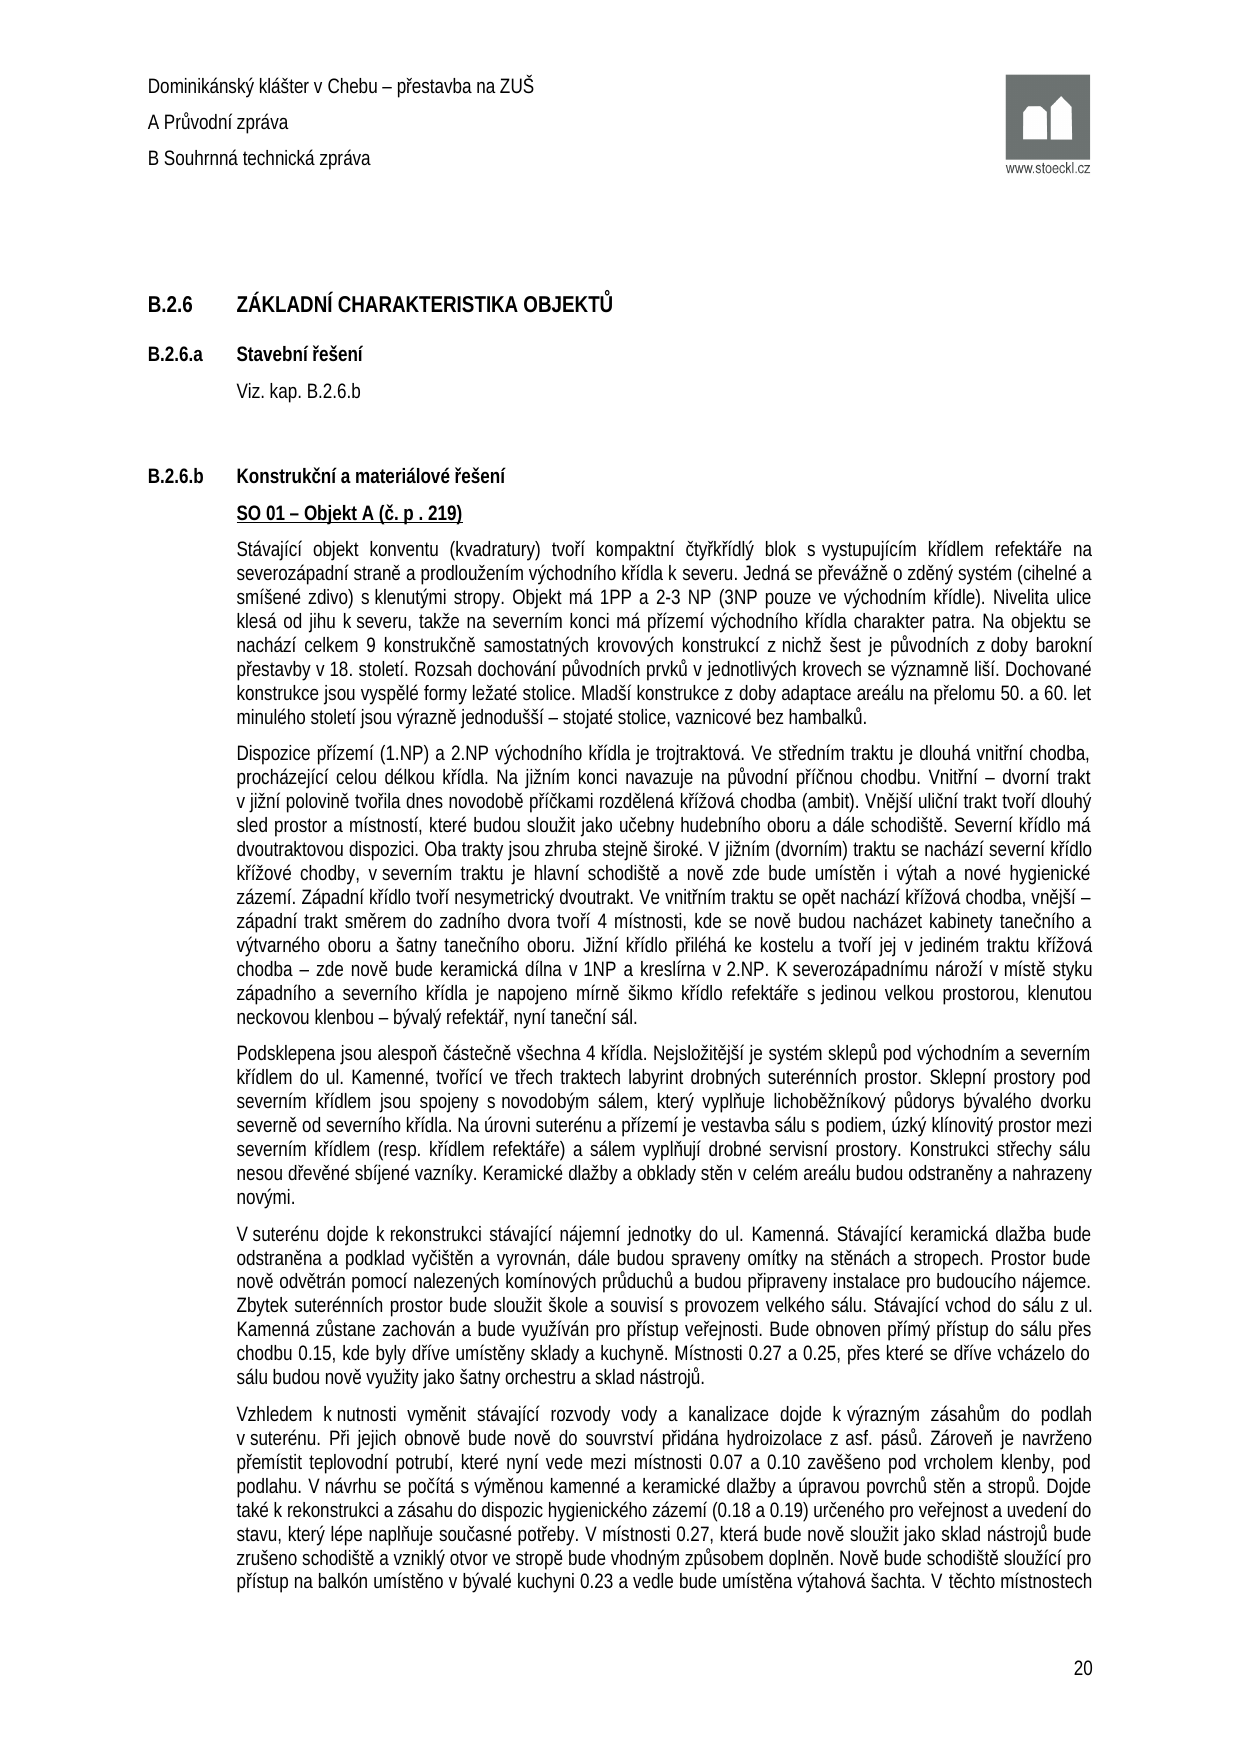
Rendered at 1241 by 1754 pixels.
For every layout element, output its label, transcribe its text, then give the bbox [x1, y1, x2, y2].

text Stávající objekt konventu (kvadratury) tvoří kompaktní čtyřkřídlý blok s vystupujícím křídlem refektáře na severozápadní straně a prodloužením východního křídla k severu. Jedná se převážně o zděný systém (cihelné a smíšené zdivo) s klenutými stropy. Objekt má 1PP a 2-3 NP (3NP pouze ve východním křídle). Nivelita ulice klesá od jihu k severu, takže na severním konci má přízemí východního křídla charakter patra. Na objektu se nachází celkem 9 konstrukčně samostatných krovových konstrukcí z nichž šest je původních z doby barokní přestavby v 18. století. Rozsah dochování původních prvků v jednotlivých krovech se významně liší. Dochované konstrukce jsou vyspělé formy ležaté stolice. Mladší konstrukce z doby adaptace areálu na přelomu 50. a 60. let minulého století jsou výrazně jednodušší – stojaté stolice, vaznicové bez hambalků. [236, 537, 1092, 729]
text SO 01 – Objekt A (č. p . 219) [236, 501, 1092, 525]
picture [1004, 73, 1092, 176]
text V suterénu dojde k rekonstrukci stávající nájemní jednotky do ul. Kamenná. Stávající keramická dlažba bude odstraněna a podklad vyčištěn a vyrovnán, dále budou spraveny omítky na stěnách a stropech. Prostor bude nově odvětrán pomocí nalezených komínových průduchů a budou připraveny instalace pro budoucího nájemce. Zbytek suterénních prostor bude sloužit škole a souvisí s provozem velkého sálu. Stávající vchod do sálu z ul. Kamenná zůstane zachován a bude využíván pro přístup veřejnosti. Bude obnoven přímý přístup do sálu přes chodbu 0.15, kde byly dříve umístěny sklady a kuchyně. Místnosti 0.27 a 0.25, přes které se dříve vcházelo do sálu budou nově využity jako šatny orchestru a sklad nástrojů. [236, 1222, 1092, 1389]
text B.2.6.a Stavební řešení [148, 342, 1092, 366]
text Viz. kap. B.2.6.b [236, 379, 1092, 403]
text Dispozice přízemí (1.NP) a 2.NP východního křídla je trojtraktová. Ve středním traktu je dlouhá vnitřní chodba, procházející celou délkou křídla. Na jižním konci navazuje na původní příčnou chodbu. Vnitřní – dvorní trakt v jižní polovině tvořila dnes novodobě příčkami rozdělená křížová chodba (ambit). Vnější uliční trakt tvoří dlouhý sled prostor a místností, které budou sloužit jako učebny hudebního oboru a dále schodiště. Severní křídlo má dvoutraktovou dispozici. Oba trakty jsou zhruba stejně široké. V jižním (dvorním) traktu se nachází severní křídlo křížové chodby, v severním traktu je hlavní schodiště a nově zde bude umístěn i výtah a nové hygienické zázemí. Západní křídlo tvoří nesymetrický dvoutrakt. Ve vnitřním traktu se opět nachází křížová chodba, vnější – západní trakt směrem do zadního dvora tvoří 4 místnosti, kde se nově budou nacházet kabinety tanečního a výtvarného oboru a šatny tanečního oboru. Jižní křídlo přiléhá ke kostelu a tvoří jej v jediném traktu křížová chodba – zde nově bude keramická dílna v 1NP a kreslírna v 2.NP. K severozápadnímu nároží v místě styku západního a severního křídla je napojeno mírně šikmo křídlo refektáře s jedinou velkou prostorou, klenutou neckovou klenbou – bývalý refektář, nyní taneční sál. [236, 741, 1092, 1029]
text B.2.6.b Konstrukční a materiálové řešení [148, 464, 1092, 488]
text B.2.6 ZÁKLADNÍ CHARAKTERISTIKA OBJEKTŮ [148, 291, 1092, 317]
text Podsklepena jsou alespoň částečně všechna 4 křídla. Nejsložitější je systém sklepů pod východním a severním křídlem do ul. Kamenné, tvořící ve třech traktech labyrint drobných suterénních prostor. Sklepní prostory pod severním křídlem jsou spojeny s novodobým sálem, který vyplňuje lichoběžníkový půdorys bývalého dvorku severně od severního křídla. Na úrovni suterénu a přízemí je vestavba sálu s podiem, úzký klínovitý prostor mezi severním křídlem (resp. křídlem refektáře) a sálem vyplňují drobné servisní prostory. Konstrukci střechy sálu nesou dřevěné sbíjené vazníky. Keramické dlažby a obklady stěn v celém areálu budou odstraněny a nahrazeny novými. [236, 1041, 1092, 1209]
